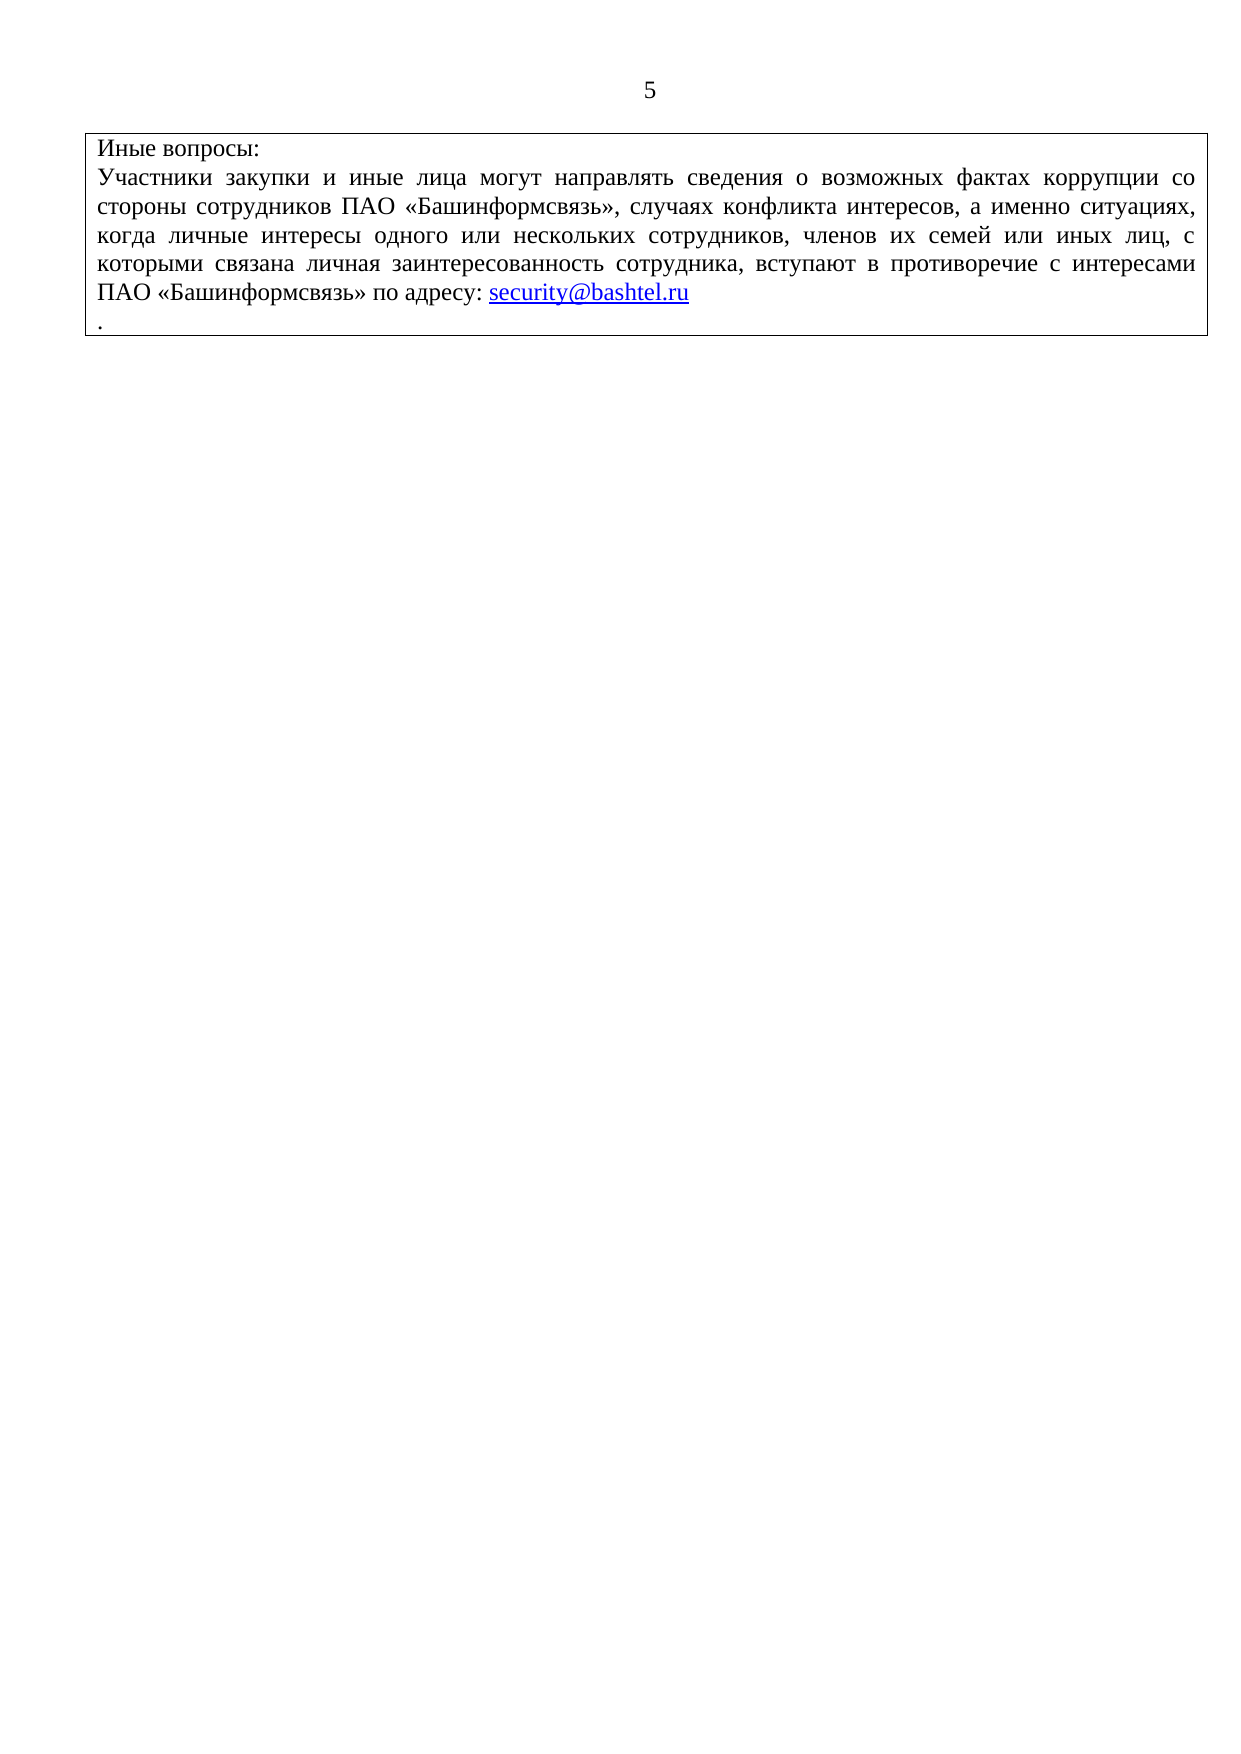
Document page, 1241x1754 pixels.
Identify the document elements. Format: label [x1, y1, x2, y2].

table_cell [86, 134, 1207, 335]
